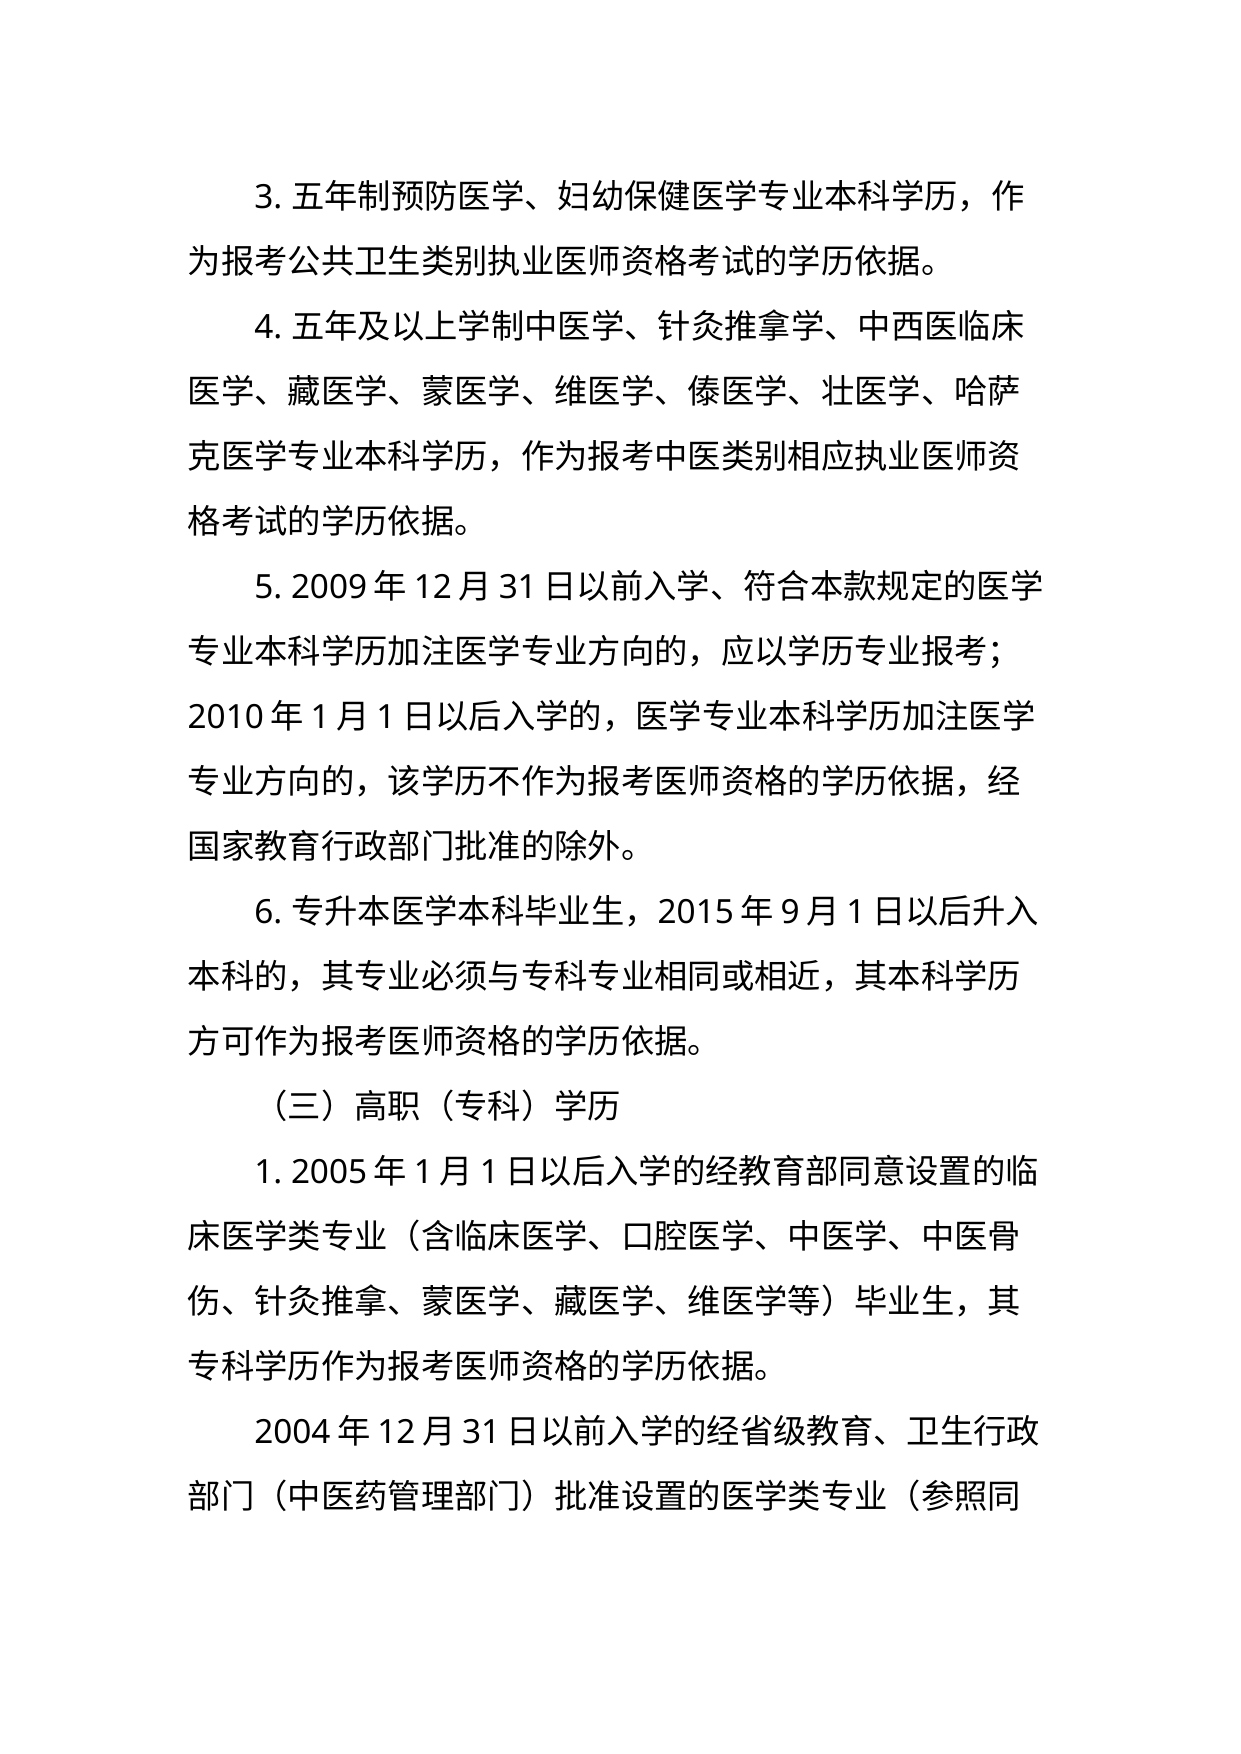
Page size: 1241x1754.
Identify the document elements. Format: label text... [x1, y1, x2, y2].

text 4. 五年及以上学制中医学、针灸推拿学、中西医临床医学、藏医学、蒙医学、维医学、傣医学、壮医学、哈萨克医学专业本科学历，作为报考中医类别相应执业医师资格考试的学历依据。 [187, 292, 1053, 552]
text 5. 2009年12月31日以前入学、符合本款规定的医学专业本科学历加注医学专业方向的，应以学历专业报考；2010年1月1日以后入学的，医学专业本科学历加注医学专业方向的，该学历不作为报考医师资格的学历依据，经国家教育行政部门批准的除外。 [187, 552, 1053, 877]
text （三）高职（专科）学历 [187, 1072, 1053, 1137]
text 3. 五年制预防医学、妇幼保健医学专业本科学历，作为报考公共卫生类别执业医师资格考试的学历依据。 [187, 162, 1053, 292]
text 1. 2005年1月1日以后入学的经教育部同意设置的临床医学类专业（含临床医学、口腔医学、中医学、中医骨伤、针灸推拿、蒙医学、藏医学、维医学等）毕业生，其专科学历作为报考医师资格的学历依据。 [187, 1137, 1053, 1397]
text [187, 1397, 1053, 1527]
text 6. 专升本医学本科毕业生，2015年9月1日以后升入本科的，其专业必须与专科专业相同或相近，其本科学历方可作为报考医师资格的学历依据。 [187, 877, 1053, 1072]
